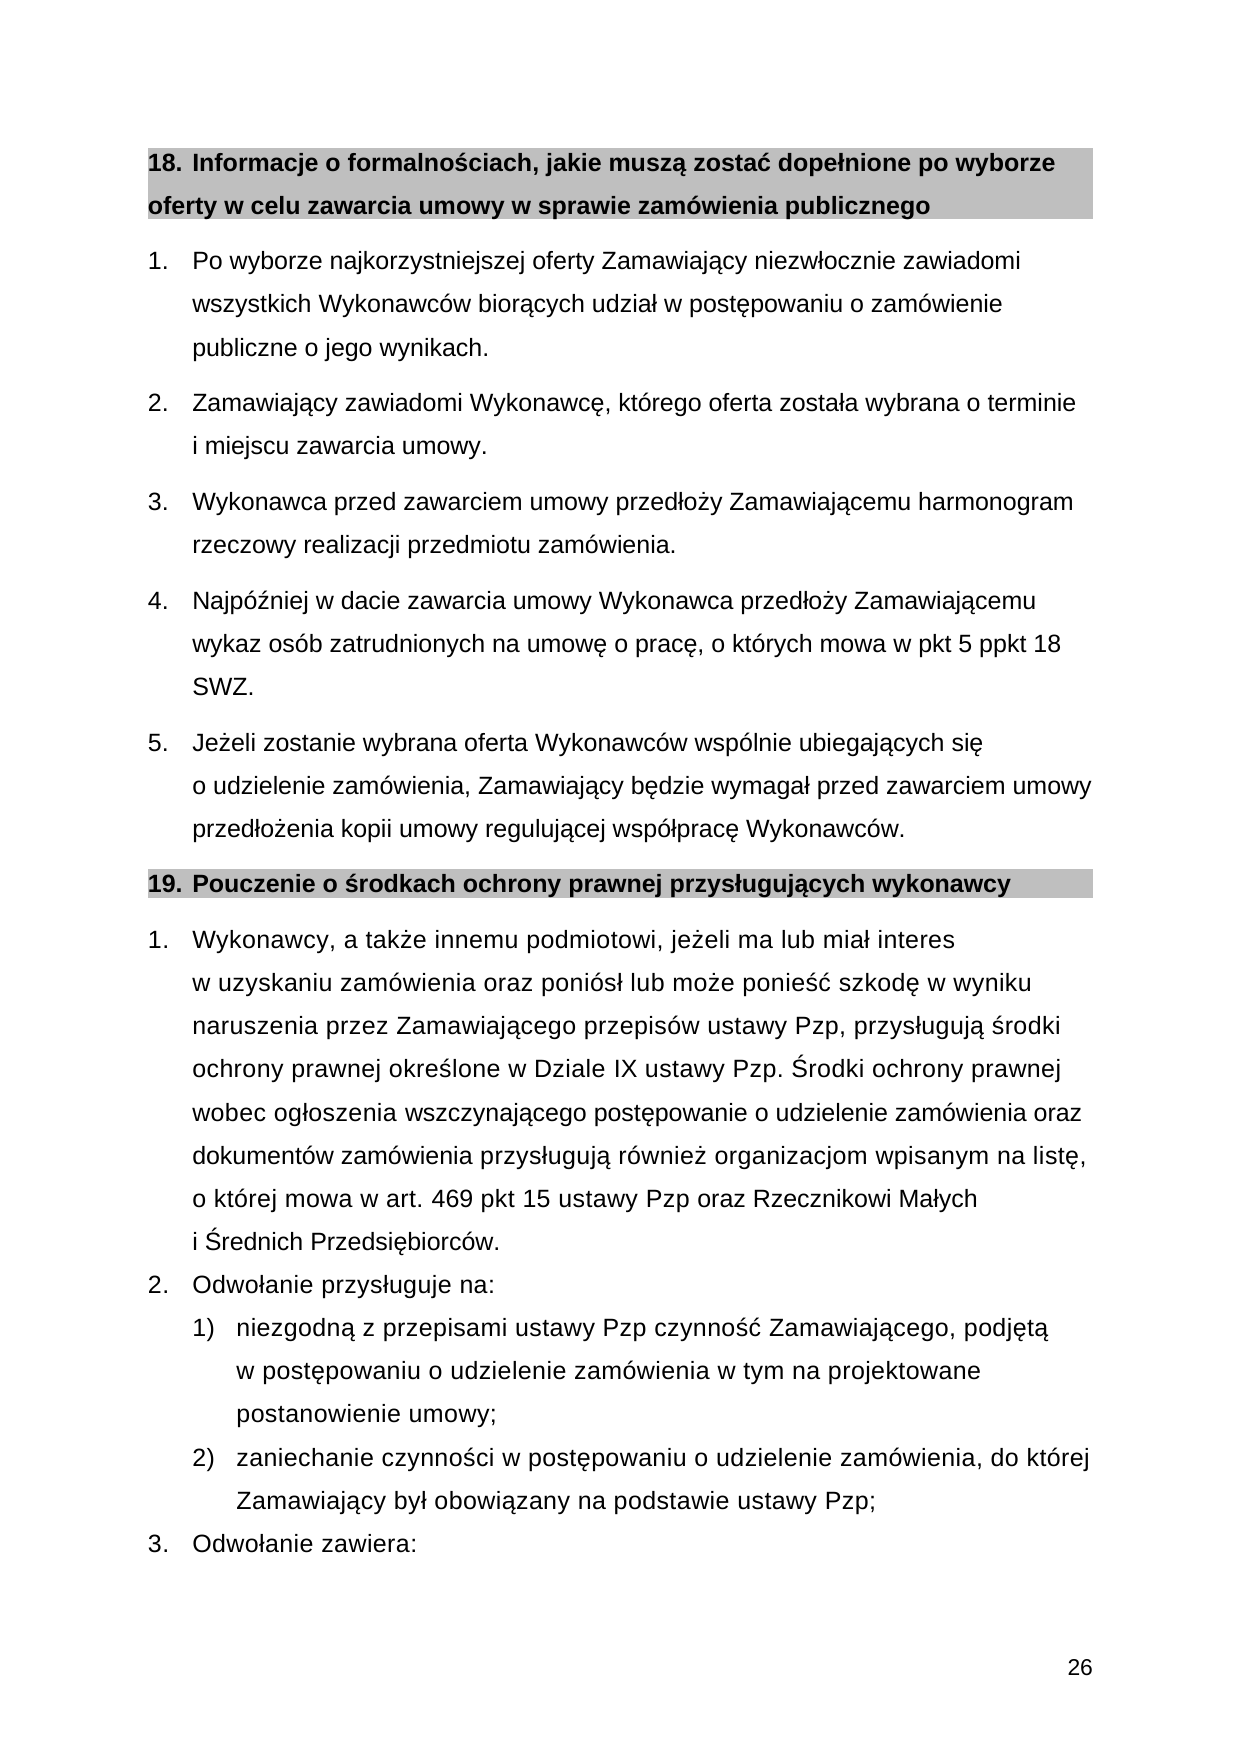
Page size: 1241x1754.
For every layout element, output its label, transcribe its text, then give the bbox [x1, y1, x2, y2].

list Wykonawca przed zawarciem umowy przedłoży Zamawiającemu harmonogram rzeczowy realizacji przedmiotu zamówienia. [148, 487, 1093, 559]
list Odwołanie zawiera: [148, 1529, 1093, 1558]
list Jeżeli zostanie wybrana oferta Wykonawców wspólnie ubiegających się o udzielenie zamówienia, Zamawiający będzie wymagał przed zawarciem umowy przedłożenia kopii umowy regulującej współpracę Wykonawców. [148, 728, 1093, 843]
list Zamawiający zawiadomi Wykonawcę, którego oferta została wybrana o terminie i miejscu zawarcia umowy. [148, 388, 1093, 460]
subtitle Pouczenie o środkach ochrony prawnej przysługujących wykonawcy [148, 869, 1093, 898]
subtitle Informacje o formalnościach, jakie muszą zostać dopełnione po wyborze oferty w celu zawarcia umowy w sprawie zamówienia publicznego [148, 148, 1093, 219]
list Wykonawcy, a także innemu podmiotowi, jeżeli ma lub miał interes w uzyskaniu zamówienia oraz poniósł lub może ponieść szkodę w wyniku naruszenia przez Zamawiającego przepisów ustawy Pzp, przysługują środki ochrony prawnej określone w Dziale IX ustawy Pzp. Środki ochrony prawnej wobec ogłoszenia wszczynającego postępowanie o udzielenie zamówienia oraz dokumentów zamówienia przysługują również organizacjom wpisanym na listę, o której mowa w art. 469 pkt 15 ustawy Pzp oraz Rzecznikowi Małych i Średnich Przedsiębiorców. [148, 925, 1093, 1256]
list niezgodną z przepisami ustawy Pzp czynność Zamawiającego, podjętą w postępowaniu o udzielenie zamówienia w tym na projektowane postanowienie umowy; [192, 1313, 1093, 1428]
list Odwołanie przysługuje na: [148, 1270, 1093, 1299]
list Po wyborze najkorzystniejszej oferty Zamawiający niezwłocznie zawiadomi wszystkich Wykonawców biorących udział w postępowaniu o zamówienie publiczne o jego wynikach. [148, 246, 1093, 361]
list zaniechanie czynności w postępowaniu o udzielenie zamówienia, do której Zamawiający był obowiązany na podstawie ustawy Pzp; [192, 1443, 1093, 1514]
list Najpóźniej w dacie zawarcia umowy Wykonawca przedłoży Zamawiającemu wykaz osób zatrudnionych na umowę o pracę, o których mowa w pkt 5 ppkt 18 SWZ. [148, 586, 1093, 701]
